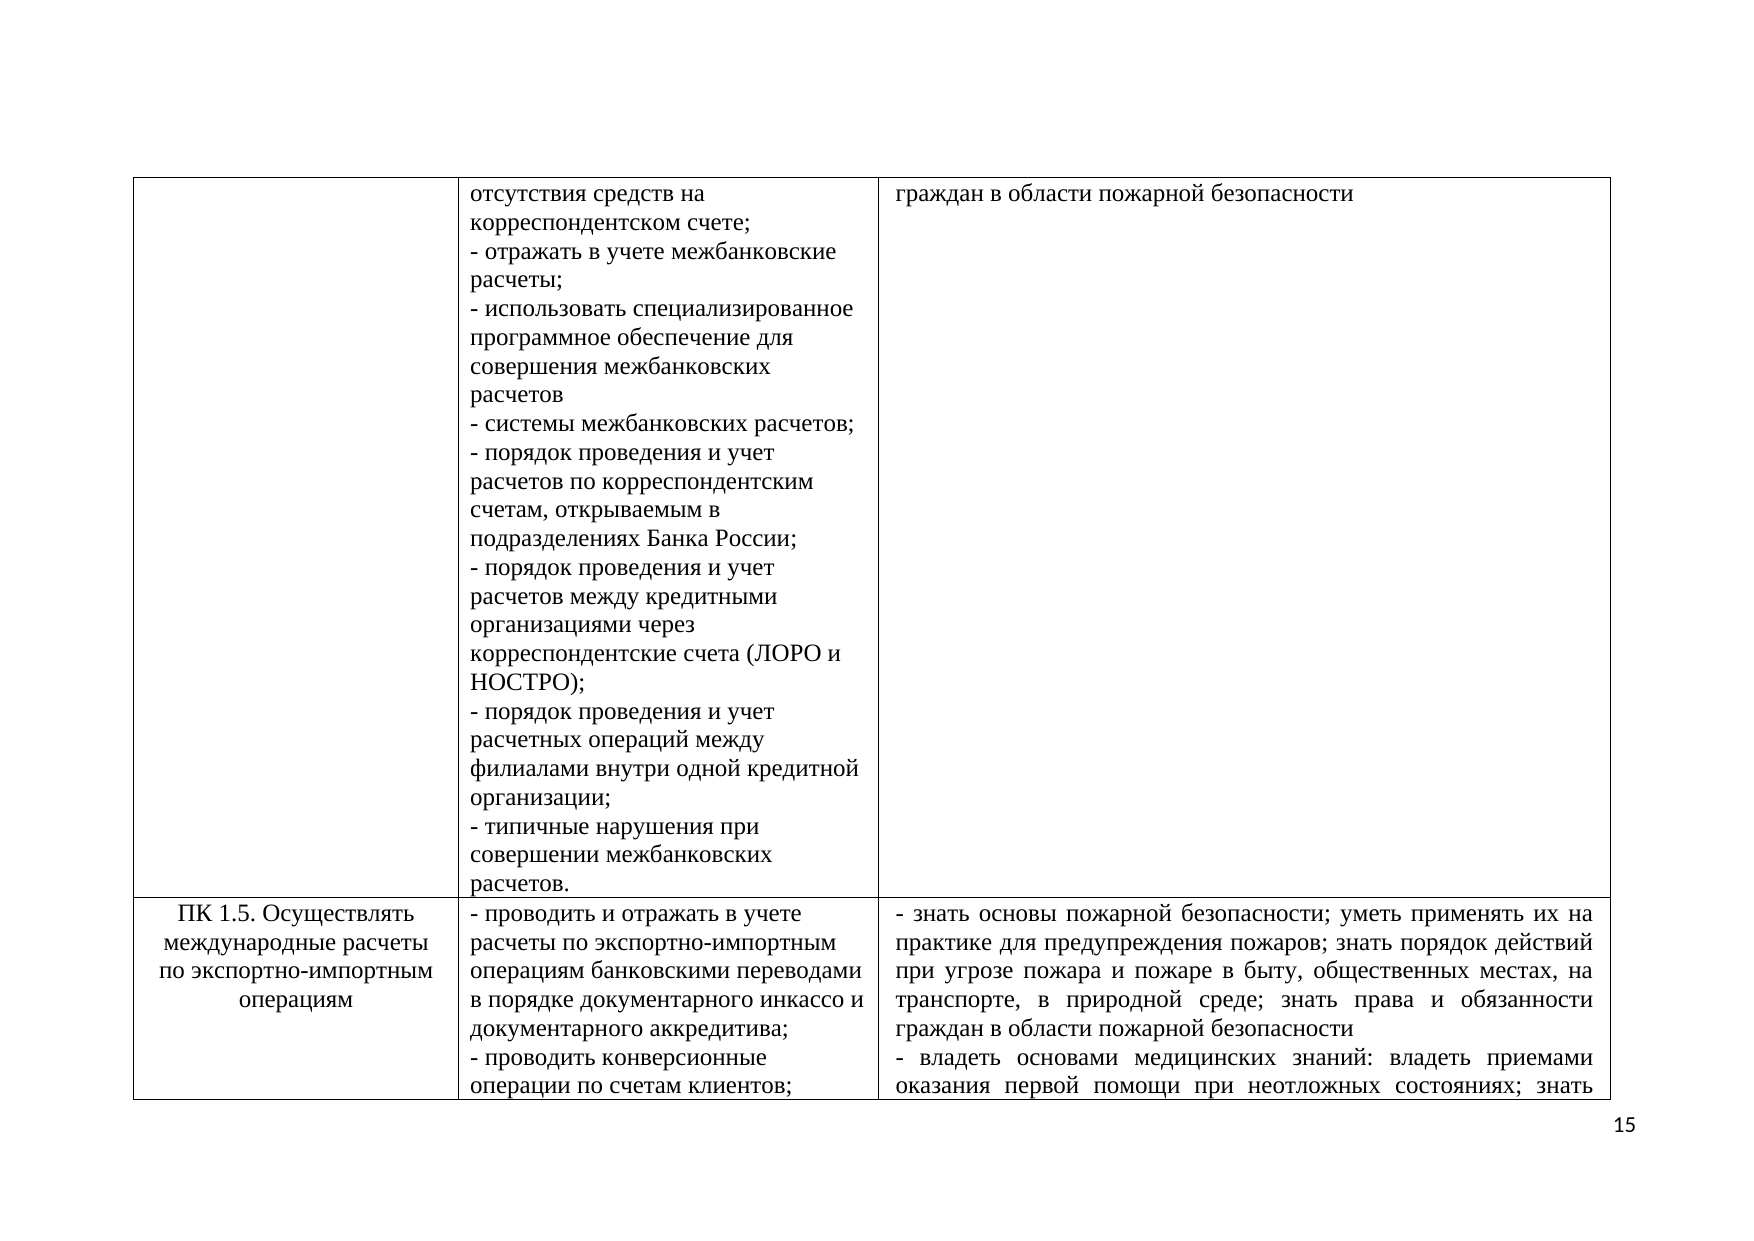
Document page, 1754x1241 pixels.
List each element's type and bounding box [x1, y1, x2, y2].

table_cell [459, 178, 878, 897]
table_cell [879, 178, 1610, 897]
table_cell [459, 898, 878, 1099]
table_cell [879, 898, 1610, 1099]
table_cell [134, 178, 458, 897]
table_cell [134, 898, 458, 1099]
